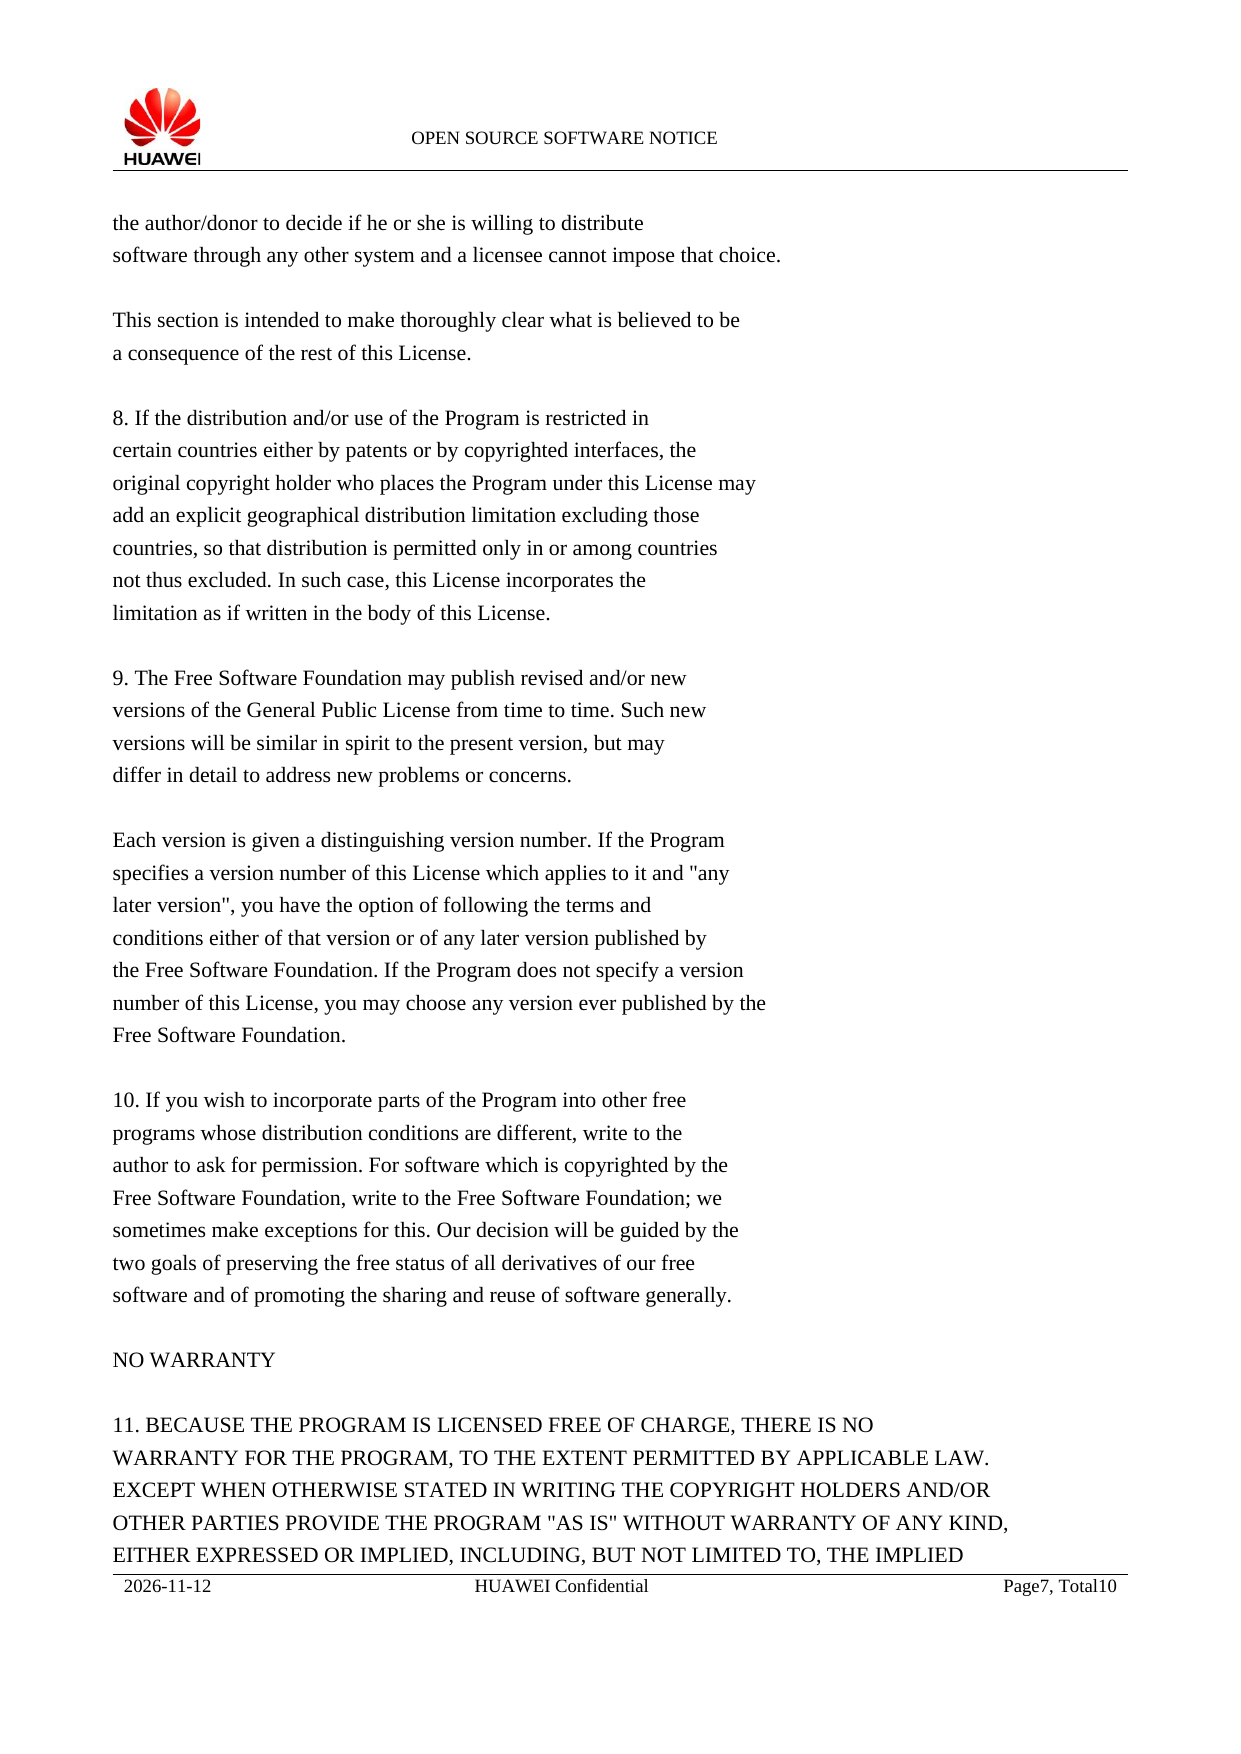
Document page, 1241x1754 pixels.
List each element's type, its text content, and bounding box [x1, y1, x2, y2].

picture [124, 88, 201, 165]
